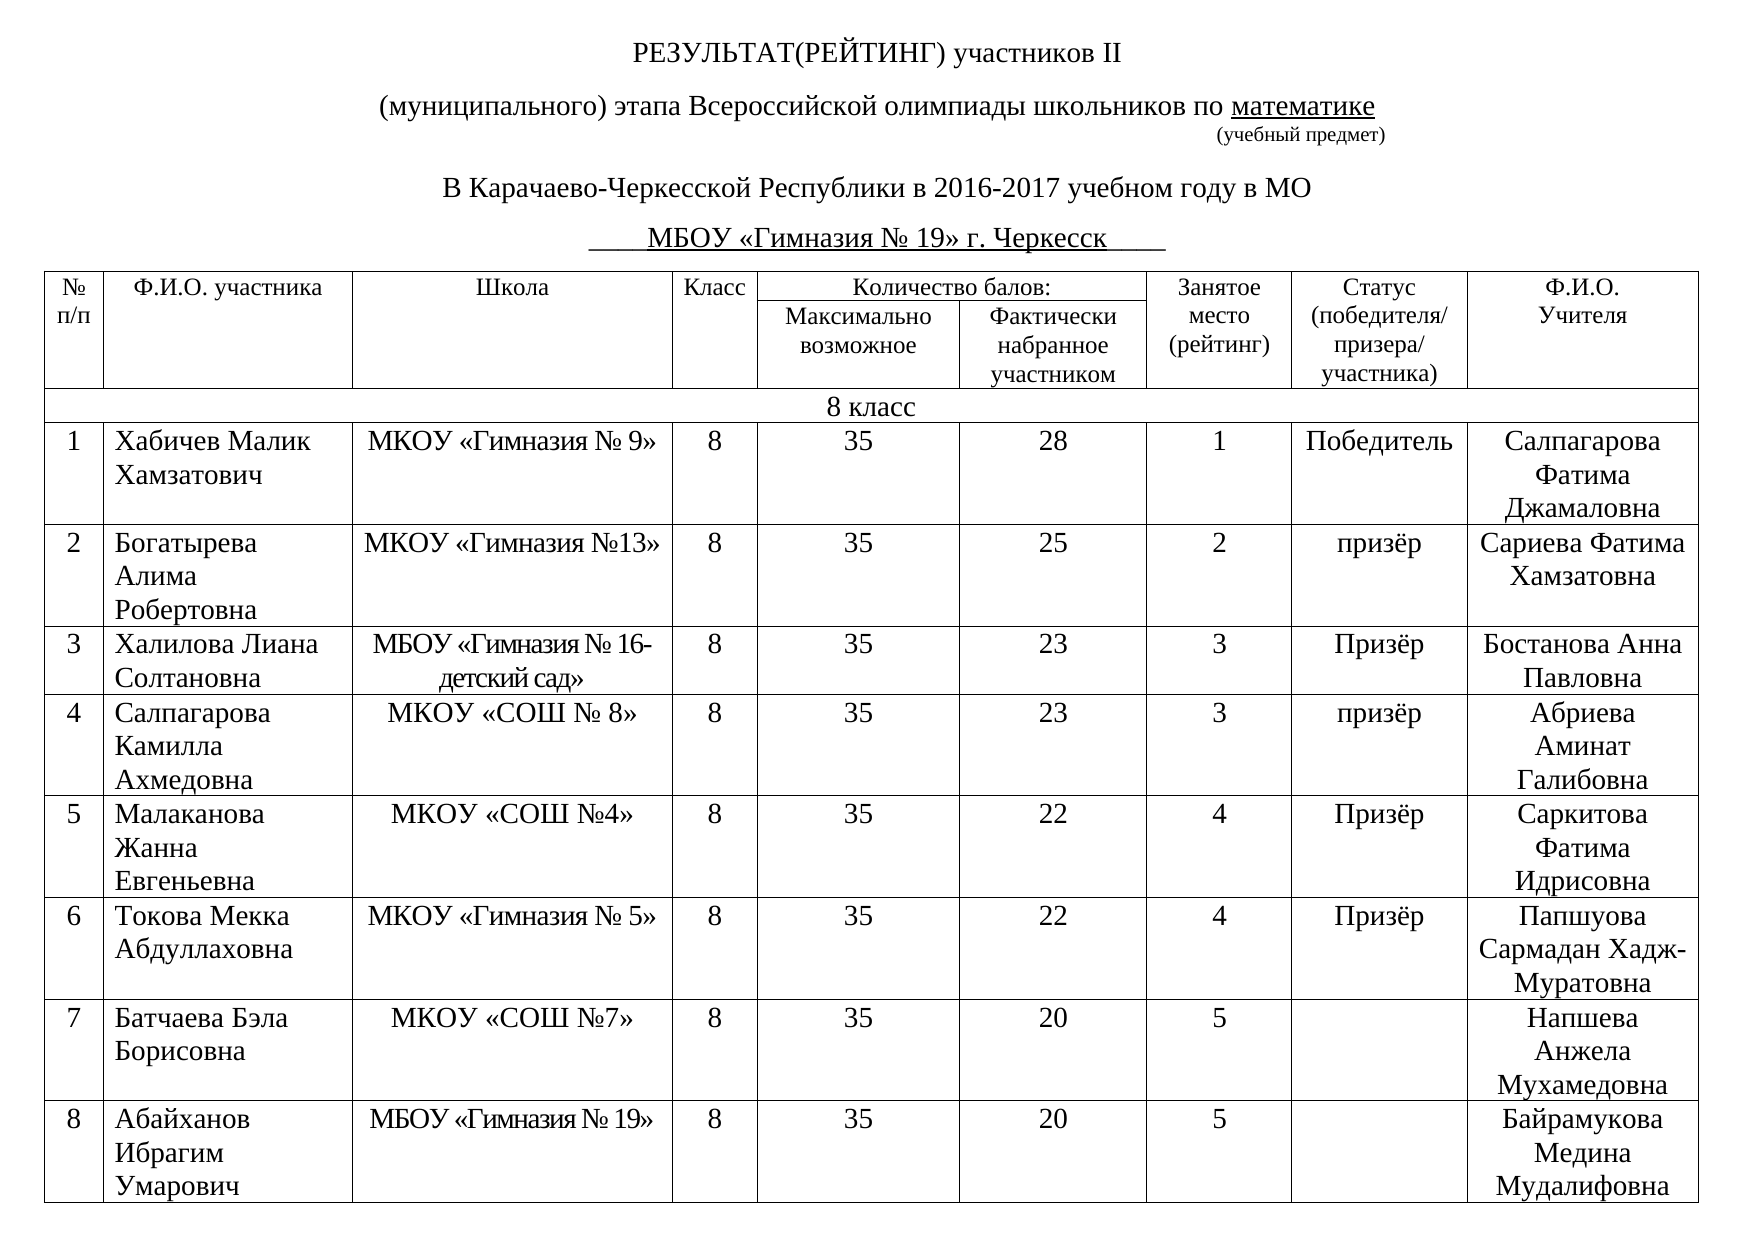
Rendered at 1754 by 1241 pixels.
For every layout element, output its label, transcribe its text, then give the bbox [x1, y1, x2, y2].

table_cell 6 [45, 898, 103, 999]
table_cell 2 [45, 525, 103, 626]
table_header Занятое место (рейтинг) [1147, 272, 1291, 388]
table_cell 8 [673, 423, 757, 524]
table_cell Малаканова Жанна Евгеньевна [104, 796, 352, 897]
table_cell 20 [960, 1000, 1146, 1100]
table_cell 22 [960, 796, 1146, 897]
text (муниципального) этапа Всероссийской олимпиады школьников по математике [59, 88, 1695, 122]
table_cell [1292, 1101, 1467, 1202]
table_cell Победитель [1292, 423, 1467, 524]
table_cell Халилова Лиана Солтановна [104, 627, 352, 694]
table_cell 3 [45, 627, 103, 694]
table_cell Абайханов Ибрагим Умарович [104, 1101, 352, 1202]
table_cell МКОУ «СОШ № 8» [353, 695, 672, 795]
table_cell 23 [960, 695, 1146, 795]
text РЕЗУЛЬТАТ(РЕЙТИНГ) участников II [59, 35, 1695, 69]
table_cell призёр [1292, 695, 1467, 795]
table_cell 1 [45, 423, 103, 524]
table_cell 35 [758, 898, 959, 999]
table_cell [1292, 1000, 1467, 1100]
table_cell 1 [1147, 423, 1291, 524]
table_cell Максимально возможное [758, 301, 959, 388]
table_cell 8 [673, 796, 757, 897]
table_header Статус (победителя/ призера/ участника) [1292, 272, 1467, 388]
table_cell 3 [1147, 627, 1291, 694]
table_cell 3 [1147, 695, 1291, 795]
table_cell Папшуова Сармадан Хадж-Муратовна [1468, 898, 1698, 999]
table_cell 35 [758, 1101, 959, 1202]
table_cell Призёр [1292, 898, 1467, 999]
text (учебный предмет) [797, 122, 1695, 146]
table_cell Сариева Фатима Хамзатовна [1468, 525, 1698, 626]
table_cell Хабичев Малик Хамзатович [104, 423, 352, 524]
table_cell Салпагарова Камилла Ахмедовна [104, 695, 352, 795]
table_header Школа [353, 272, 672, 388]
table_cell Призёр [1292, 796, 1467, 897]
table_cell 35 [758, 1000, 959, 1100]
table_header Класс [673, 272, 757, 388]
table_cell Байрамукова Медина Мудалифовна [1468, 1101, 1698, 1202]
table_cell 8 класс [45, 389, 1698, 422]
table_cell Призёр [1292, 627, 1467, 694]
table_cell 8 [45, 1101, 103, 1202]
table_cell МКОУ «Гимназия №13» [353, 525, 672, 626]
table_cell 35 [758, 525, 959, 626]
table_cell Абриева Аминат Галибовна [1468, 695, 1698, 795]
table_cell Батчаева Бэла Борисовна [104, 1000, 352, 1100]
table_cell 35 [758, 695, 959, 795]
table_cell 8 [673, 627, 757, 694]
table_cell Саркитова Фатима Идрисовна [1468, 796, 1698, 897]
table_cell 4 [1147, 796, 1291, 897]
table_cell 8 [673, 1000, 757, 1100]
table_cell 2 [1147, 525, 1291, 626]
table_cell МКОУ «Гимназия № 9» [353, 423, 672, 524]
table_cell Напшева Анжела Мухамедовна [1468, 1000, 1698, 1100]
table_cell 20 [960, 1101, 1146, 1202]
table_cell МКОУ «СОШ №4» [353, 796, 672, 897]
table_cell 22 [960, 898, 1146, 999]
table_header Количество балов: [758, 272, 1146, 300]
table_cell 8 [673, 695, 757, 795]
table_cell 25 [960, 525, 1146, 626]
text ____МБОУ «Гимназия № 19» г. Черкесск____ [59, 220, 1695, 254]
table_cell МБОУ «Гимназия № 19» [353, 1101, 672, 1202]
table_cell 7 [45, 1000, 103, 1100]
table_cell 4 [45, 695, 103, 795]
table_cell Бостанова Анна Павловна [1468, 627, 1698, 694]
table_cell 8 [673, 1101, 757, 1202]
table_cell Салпагарова Фатима Джамаловна [1468, 423, 1698, 524]
table_cell 8 [673, 898, 757, 999]
table_cell 35 [758, 796, 959, 897]
table_cell 35 [758, 627, 959, 694]
table_cell МКОУ «Гимназия № 5» [353, 898, 672, 999]
table_header Ф.И.О. участника [104, 272, 352, 388]
table_cell Богатырева Алима Робертовна [104, 525, 352, 626]
table_cell 4 [1147, 898, 1291, 999]
table_cell 5 [1147, 1101, 1291, 1202]
table_cell МКОУ «СОШ №7» [353, 1000, 672, 1100]
table_cell 5 [45, 796, 103, 897]
table_cell 5 [1147, 1000, 1291, 1100]
table_header № п/п [45, 272, 103, 388]
table_cell 35 [758, 423, 959, 524]
table_cell МБОУ «Гимназия № 16-детский сад» [353, 627, 672, 694]
table_cell призёр [1292, 525, 1467, 626]
table_cell 28 [960, 423, 1146, 524]
table_cell 23 [960, 627, 1146, 694]
table_cell Фактически набранное участником [960, 301, 1146, 388]
table_cell 8 [673, 525, 757, 626]
table_cell Токова Мекка Абдуллаховна [104, 898, 352, 999]
text В Карачаево-Черкесской Республики в 2016-2017 учебном году в МО [59, 170, 1695, 203]
table_header Ф.И.О. Учителя [1468, 272, 1698, 388]
